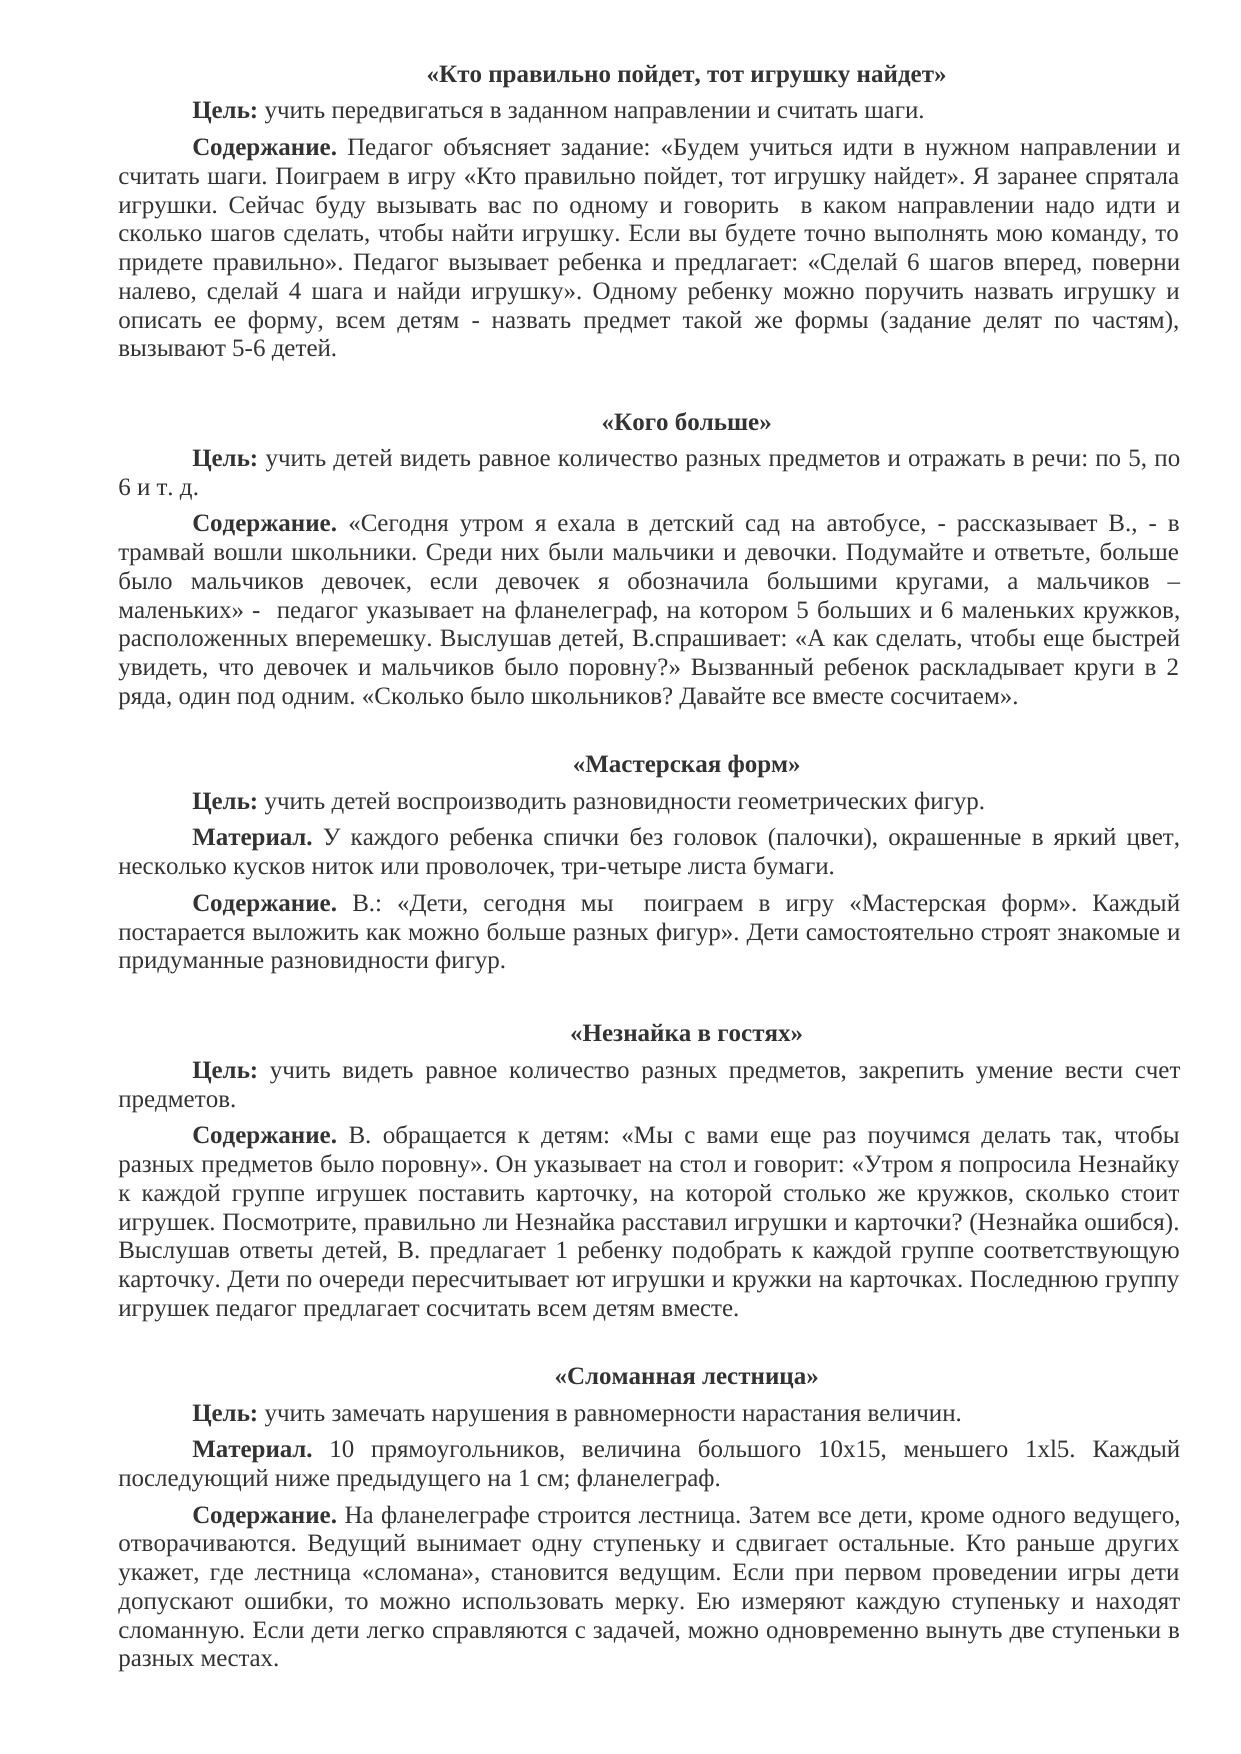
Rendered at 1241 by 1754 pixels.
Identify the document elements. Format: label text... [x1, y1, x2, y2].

text Цель: учить видеть равное количество разных предметов, закрепить умение вести счет предметов. [118, 1055, 1181, 1112]
text Материал. 10 прямоугольников, величина большого 10x15, меньшего 1xl5. Каждый последующий ниже предыдущего на ; фланелеграф. [118, 1434, 1181, 1492]
text Содержание. На фланелеграфе строится лестница. Затем все дети, кроме одного ведущего, отворачиваются. Ведущий вынимает одну ступеньку и сдвигает остальные. Кто раньше других укажет, где лестница «сломана», становится ведущим. Если при первом проведении игры дети допускают ошибки, то можно использовать мерку. Ею измеряют каждую ступеньку и находят сломанную. Если дети легко справляются с задачей, можно одновременно вынуть две ступеньки в разных местах. [118, 1500, 1181, 1672]
text Содержание. В. обращается к детям: «Мы с вами еще раз поучимся делать так, чтобы разных предметов было поровну». Он указывает на стол и говорит: «Утром я попросила Незнайку к каждой группе игрушек поставить карточку, на которой столько же кружков, сколько стоит игрушек. Посмотрите, правильно ли Незнайка расставил игрушки и карточки? (Незнайка ошибся). Выслушав ответы детей, В. предлагает 1 ребенку подобрать к каждой группе соответствующую карточку. Дети по очереди пересчитывает ют игрушки и кружки на карточках. Последнюю группу игрушек педагог предлагает сосчитать всем детям вместе. [118, 1120, 1181, 1322]
text Содержание. В.: «Дети, сегодня мы поиграем в игру «Мастерская форм». Каждый постарается выложить как можно больше разных фигур». Дети самостоятельно строят знакомые и придуманные разновидности фигур. [118, 888, 1181, 974]
text Материал. У каждого ребенка спички без головок (палочки), окрашенные в яркий цвет, несколько кусков ниток или проволочек, три-четыре листа бумаги. [118, 822, 1181, 880]
text Цель: учить детей воспроизводить разновидности геометрических фигур. [118, 786, 1181, 815]
text Цель: учить замечать нарушения в равномерности нарастания величин. [118, 1398, 1181, 1427]
text Содержание. «Сегодня утром я ехала в детский сад на автобусе, - рассказывает В., - в трамвай вошли школьники. Среди них были мальчики и девочки. Подумайте и ответьте, больше было мальчиков девочек, если девочек я обозначила большими кругами, а мальчиков – маленьких» - педагог указывает на фланелеграф, на котором 5 больших и 6 маленьких кружков, расположенных вперемешку. Выслушав детей, В.спрашивает: «А как сделать, чтобы еще быстрей увидеть, что девочек и мальчиков было поровну?» Вызванный ребенок раскладывает круги в 2 ряда, один под одним. «Сколько было школьников? Давайте все вместе сосчитаем». [118, 508, 1181, 710]
text Цель: учить передвигаться в заданном направлении и считать шаги. [118, 96, 1181, 124]
text «Незнайка в гостях» [118, 1018, 1181, 1047]
text «Мастерская форм» [118, 749, 1181, 778]
text Цель: учить детей видеть равное количество разных предметов и отражать в речи: по 5, по 6 и т. д. [118, 443, 1181, 501]
text «Кто правильно пойдет, тот игрушку найдет» [118, 59, 1181, 88]
text «Кого больше» [118, 407, 1181, 435]
text Содержание. Педагог объясняет задание: «Будем учиться идти в нужном направлении и считать шаги. Поиграем в игру «Кто правильно пойдет, тот игрушку найдет». Я заранее спрятала игрушки. Сейчас буду вызывать вас по одному и говорить в каком направлении надо идти и сколько шагов сделать, чтобы найти игрушку. Если вы будете точно выполнять мою команду, то придете правильно». Педагог вызывает ребенка и предлагает: «Сделай 6 шагов вперед, поверни налево, сделай 4 шага и найди игрушку». Одному ребенку можно поручить назвать игрушку и описать ее форму, всем детям - назвать предмет такой же формы (задание делят по частям), вызывают 5-6 детей. [118, 132, 1181, 362]
text «Сломанная лестница» [118, 1361, 1181, 1390]
